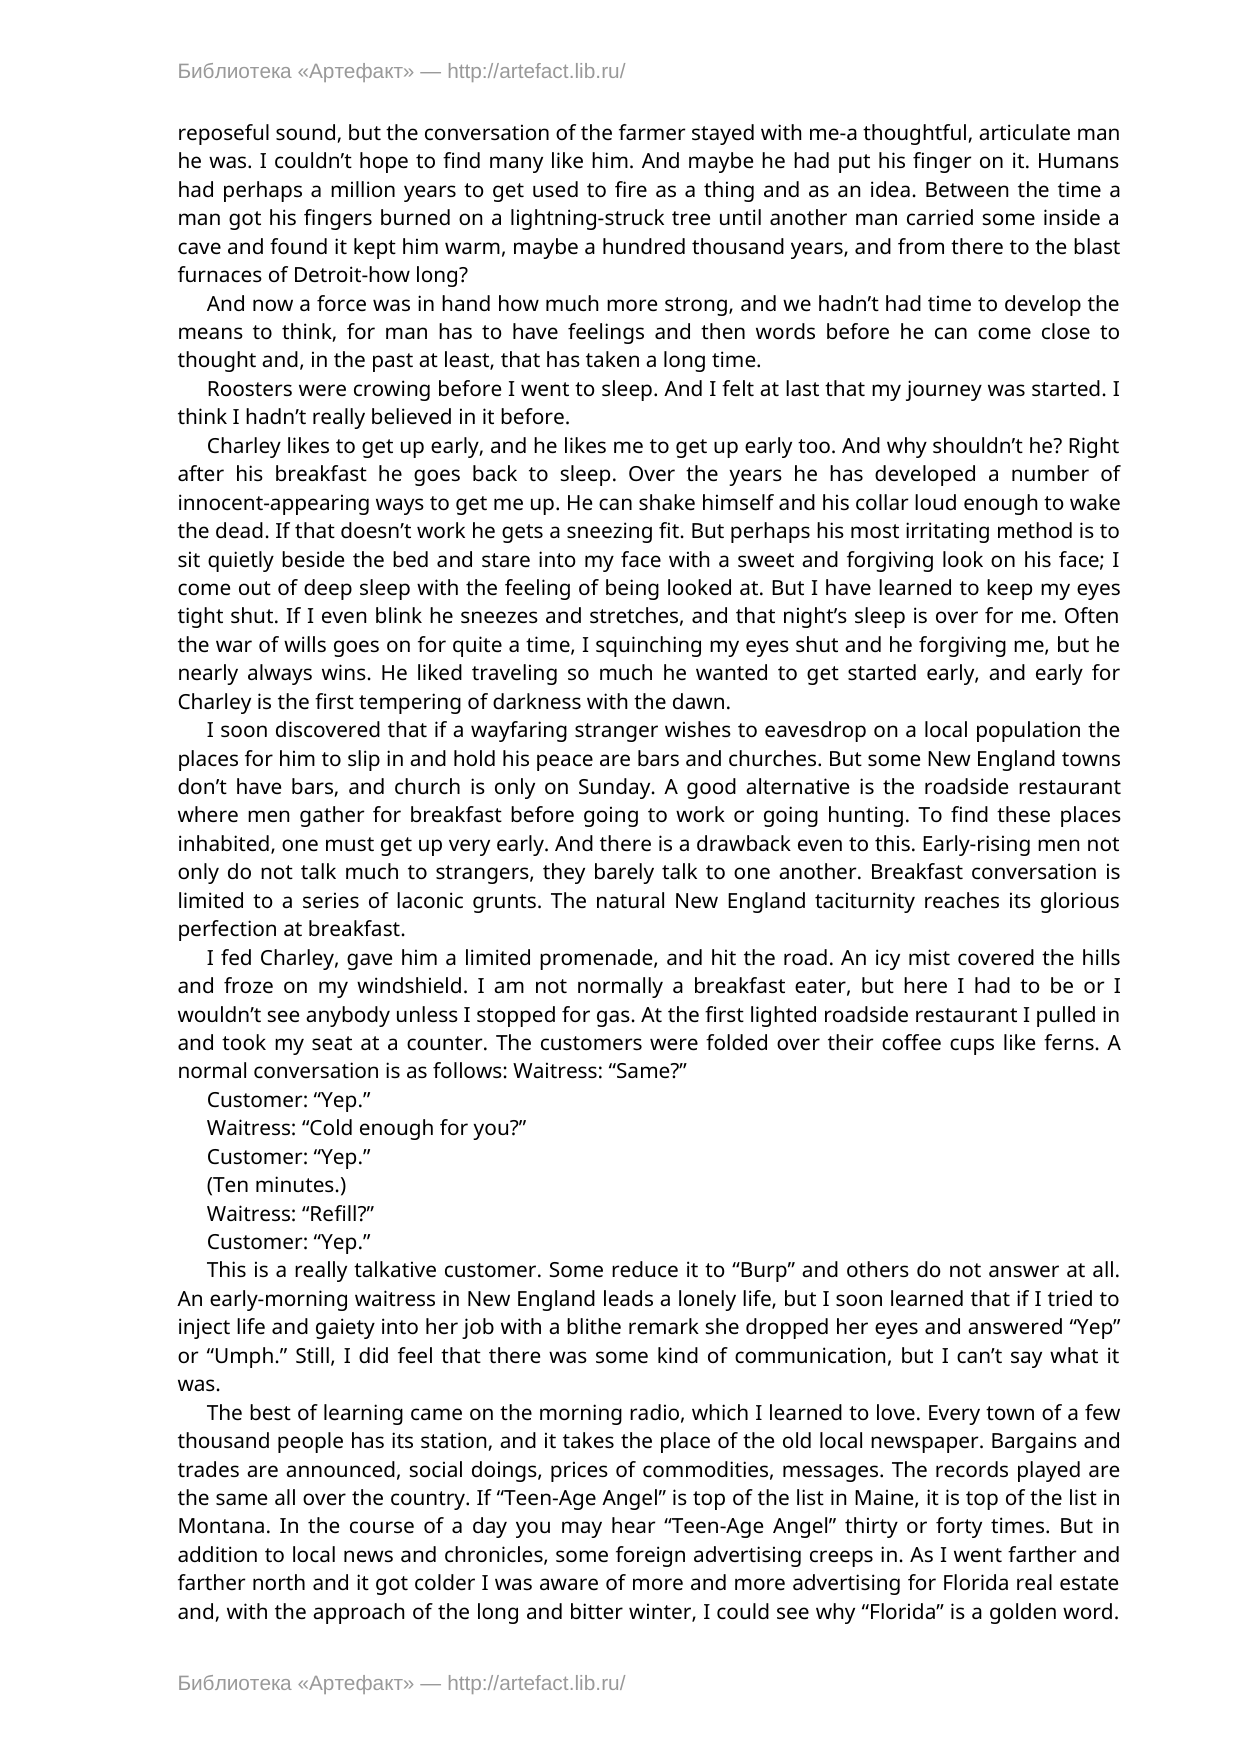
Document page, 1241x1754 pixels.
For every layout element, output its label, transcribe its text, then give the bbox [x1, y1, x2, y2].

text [177, 118, 1122, 289]
text (Ten minutes.) [177, 1170, 1122, 1199]
text Waitress: “Refill?” [177, 1199, 1122, 1227]
text I fed Charley, gave him a limited promenade, and hit the road. An icy mist covered the hills and froze on my windshield. I am not normally a breakfast eater, but here I had to be or I wouldn’t see anybody unless I stopped for gas. At the first lighted roadside restaurant I pulled in and took my seat at a counter. The customers were folded over their coffee cups like ferns. A normal conversation is as follows: Waitress: “Same?” [177, 943, 1122, 1085]
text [177, 1398, 1122, 1625]
text And now a force was in hand how much more strong, and we hadn’t had time to develop the means to think, for man has to have feelings and then words before he can come close to thought and, in the past at least, that has taken a long time. [177, 289, 1122, 374]
text Customer: “Yep.” [177, 1085, 1122, 1113]
text Charley likes to get up early, and he likes me to get up early too. And why shouldn’t he? Right after his breakfast he goes back to sleep. Over the years he has developed a number of innocent-appearing ways to get me up. He can shake himself and his collar loud enough to wake the dead. If that doesn’t work he gets a sneezing fit. But perhaps his most irritating method is to sit quietly beside the bed and stare into my face with a sweet and forgiving look on his face; I come out of deep sleep with the feeling of being looked at. But I have learned to keep my eyes tight shut. If I even blink he sneezes and stretches, and that night’s sleep is over for me. Often the war of wills goes on for quite a time, I squinching my eyes shut and he forgiving me, but he nearly always wins. He liked traveling so much he wanted to get started early, and early for Charley is the first tempering of darkness with the dawn. [177, 431, 1122, 715]
text Customer: “Yep.” [177, 1142, 1122, 1170]
text This is a really talkative customer. Some reduce it to “Burp” and others do not answer at all. An early-morning waitress in New England leads a lonely life, but I soon learned that if I tried to inject life and gaiety into her job with a blithe remark she dropped her eyes and answered “Yep” or “Umph.” Still, I did feel that there was some kind of communication, but I can’t say what it was. [177, 1256, 1122, 1398]
text Roosters were crowing before I went to sleep. And I felt at last that my journey was started. I think I hadn’t really believed in it before. [177, 374, 1122, 431]
text Waitress: “Cold enough for you?” [177, 1113, 1122, 1142]
text I soon discovered that if a wayfaring stranger wishes to eavesdrop on a local population the places for him to slip in and hold his peace are bars and churches. But some New England towns don’t have bars, and church is only on Sunday. A good alternative is the roadside restaurant where men gather for breakfast before going to work or going hunting. To find these places inhabited, one must get up very early. And there is a drawback even to this. Early-rising men not only do not talk much to strangers, they barely talk to one another. Breakfast conversation is limited to a series of laconic grunts. The natural New England taciturnity reaches its glorious perfection at breakfast. [177, 715, 1122, 943]
text Customer: “Yep.” [177, 1227, 1122, 1256]
